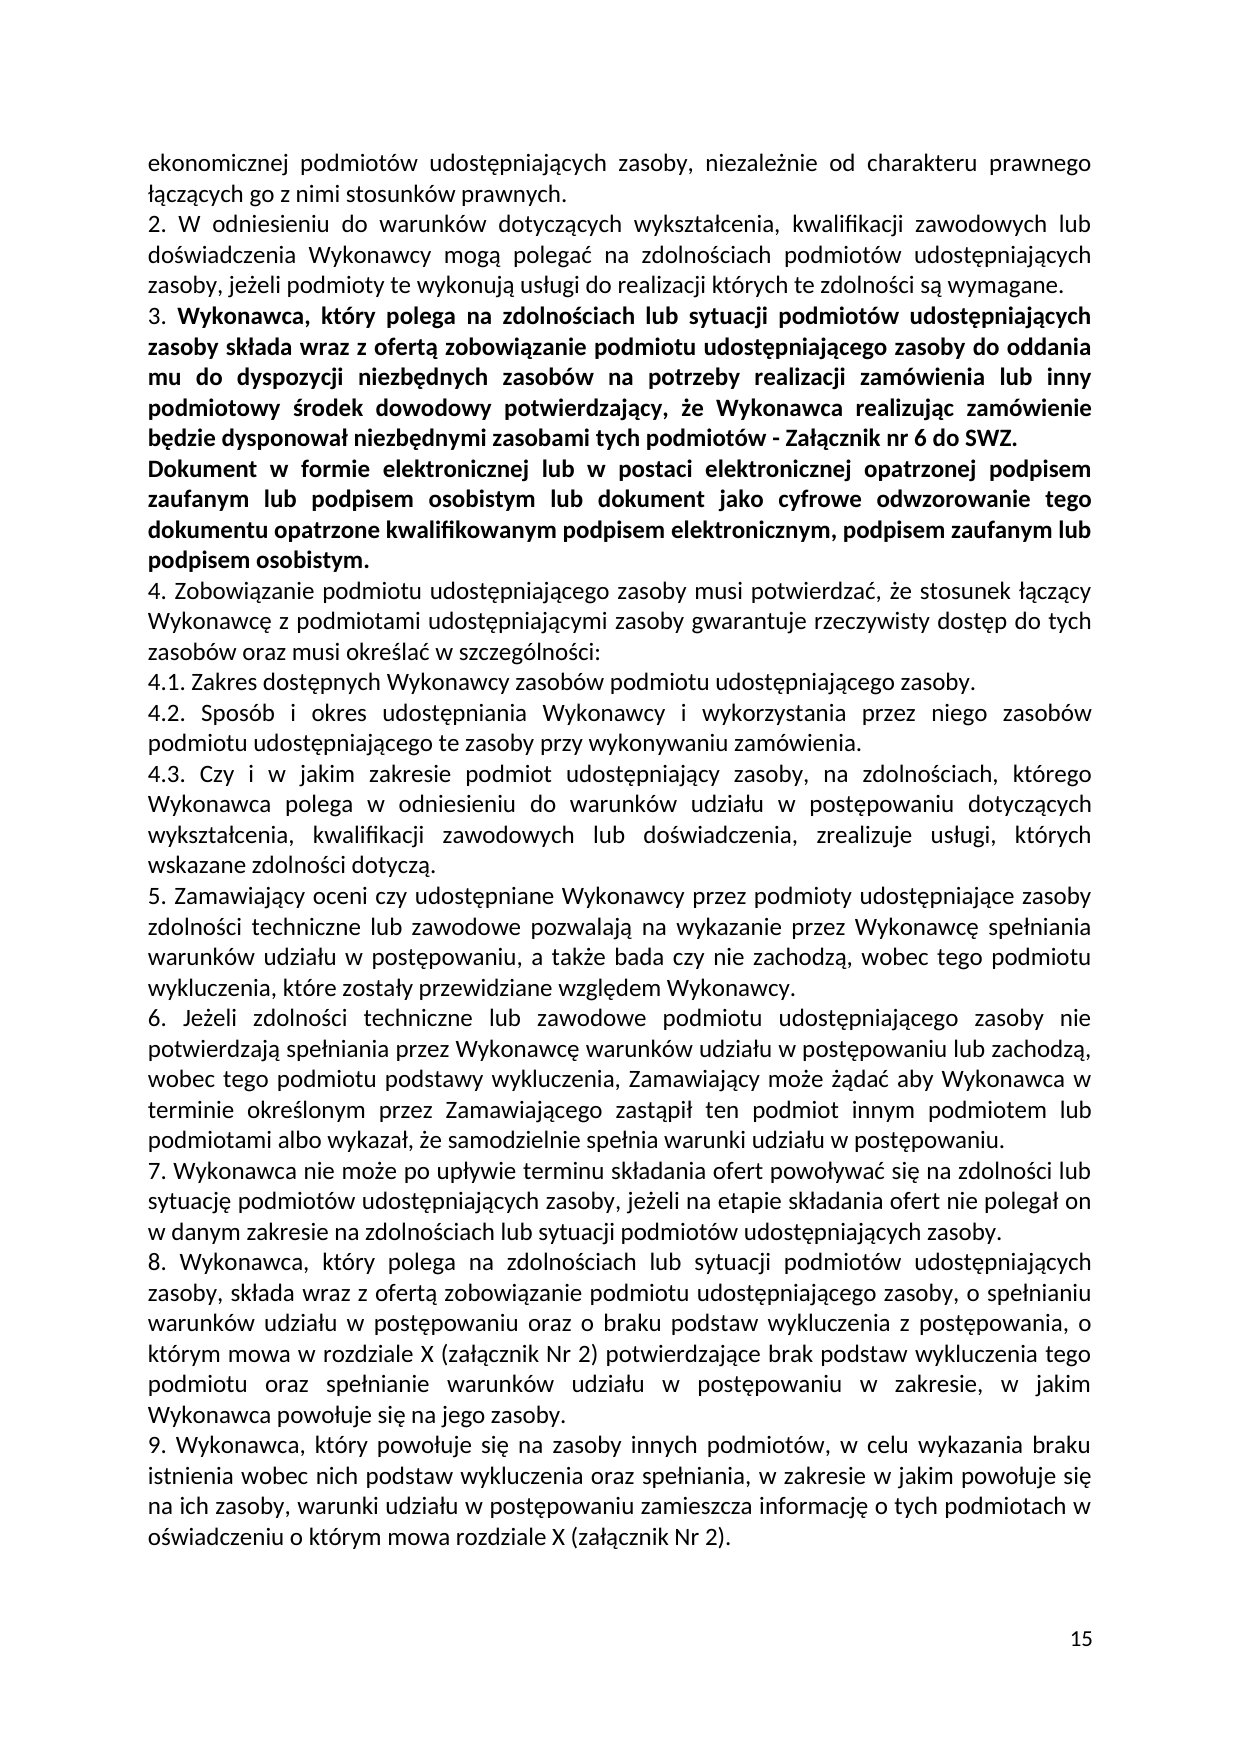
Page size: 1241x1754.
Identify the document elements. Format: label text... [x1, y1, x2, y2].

text 4.2. Sposób i okres udostępniania Wykonawcy i wykorzystania przez niego zasobów podmiotu udostępniającego te zasoby przy wykonywaniu zamówienia. [148, 697, 1093, 758]
text 7. Wykonawca nie może po upływie terminu składania ofert powoływać się na zdolności lub sytuację podmiotów udostępniających zasoby, jeżeli na etapie składania ofert nie polegał on w danym zakresie na zdolnościach lub sytuacji podmiotów udostępniających zasoby. [148, 1155, 1093, 1246]
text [148, 148, 1093, 209]
text 6. Jeżeli zdolności techniczne lub zawodowe podmiotu udostępniającego zasoby nie potwierdzają spełniania przez Wykonawcę warunków udziału w postępowaniu lub zachodzą, wobec tego podmiotu podstawy wykluczenia, Zamawiający może żądać aby Wykonawca w terminie określonym przez Zamawiającego zastąpił ten podmiot innym podmiotem lub podmiotami albo wykazał, że samodzielnie spełnia warunki udziału w postępowaniu. [148, 1002, 1093, 1155]
text 2. W odniesieniu do warunków dotyczących wykształcenia, kwalifikacji zawodowych lub doświadczenia Wykonawcy mogą polegać na zdolnościach podmiotów udostępniających zasoby, jeżeli podmioty te wykonują usługi do realizacji których te zdolności są wymagane. [148, 209, 1093, 300]
text 8. Wykonawca, który polega na zdolnościach lub sytuacji podmiotów udostępniających zasoby, składa wraz z ofertą zobowiązanie podmiotu udostępniającego zasoby, o spełnianiu warunków udziału w postępowaniu oraz o braku podstaw wykluczenia z postępowania, o którym mowa w rozdziale X (załącznik Nr 2) potwierdzające brak podstaw wykluczenia tego podmiotu oraz spełnianie warunków udziału w postępowaniu w zakresie, w jakim Wykonawca powołuje się na jego zasoby. [148, 1246, 1093, 1429]
text 4.3. Czy i w jakim zakresie podmiot udostępniający zasoby, na zdolnościach, którego Wykonawca polega w odniesieniu do warunków udziału w postępowaniu dotyczących wykształcenia, kwalifikacji zawodowych lub doświadczenia, zrealizuje usługi, których wskazane zdolności dotyczą. [148, 758, 1093, 880]
text 4.1. Zakres dostępnych Wykonawcy zasobów podmiotu udostępniającego zasoby. [148, 666, 1093, 697]
text Dokument w formie elektronicznej lub w postaci elektronicznej opatrzonej podpisem zaufanym lub podpisem osobistym lub dokument jako cyfrowe odwzorowanie tego dokumentu opatrzone kwalifikowanym podpisem elektronicznym, podpisem zaufanym lub podpisem osobistym. [148, 453, 1093, 575]
text 5. Zamawiający oceni czy udostępniane Wykonawcy przez podmioty udostępniające zasoby zdolności techniczne lub zawodowe pozwalają na wykazanie przez Wykonawcę spełniania warunków udziału w postępowaniu, a także bada czy nie zachodzą, wobec tego podmiotu wykluczenia, które zostały przewidziane względem Wykonawcy. [148, 880, 1093, 1002]
text 3. Wykonawca, który polega na zdolnościach lub sytuacji podmiotów udostępniających zasoby składa wraz z ofertą zobowiązanie podmiotu udostępniającego zasoby do oddania mu do dyspozycji niezbędnych zasobów na potrzeby realizacji zamówienia lub inny podmiotowy środek dowodowy potwierdzający, że Wykonawca realizując zamówienie będzie dysponował niezbędnymi zasobami tych podmiotów - Załącznik nr 6 do SWZ. [148, 300, 1093, 453]
text 9. Wykonawca, który powołuje się na zasoby innych podmiotów, w celu wykazania braku istnienia wobec nich podstaw wykluczenia oraz spełniania, w zakresie w jakim powołuje się na ich zasoby, warunki udziału w postępowaniu zamieszcza informację o tych podmiotach w oświadczeniu o którym mowa rozdziale X (załącznik Nr 2). [148, 1429, 1093, 1552]
text 4. Zobowiązanie podmiotu udostępniającego zasoby musi potwierdzać, że stosunek łączący Wykonawcę z podmiotami udostępniającymi zasoby gwarantuje rzeczywisty dostęp do tych zasobów oraz musi określać w szczególności: [148, 575, 1093, 666]
